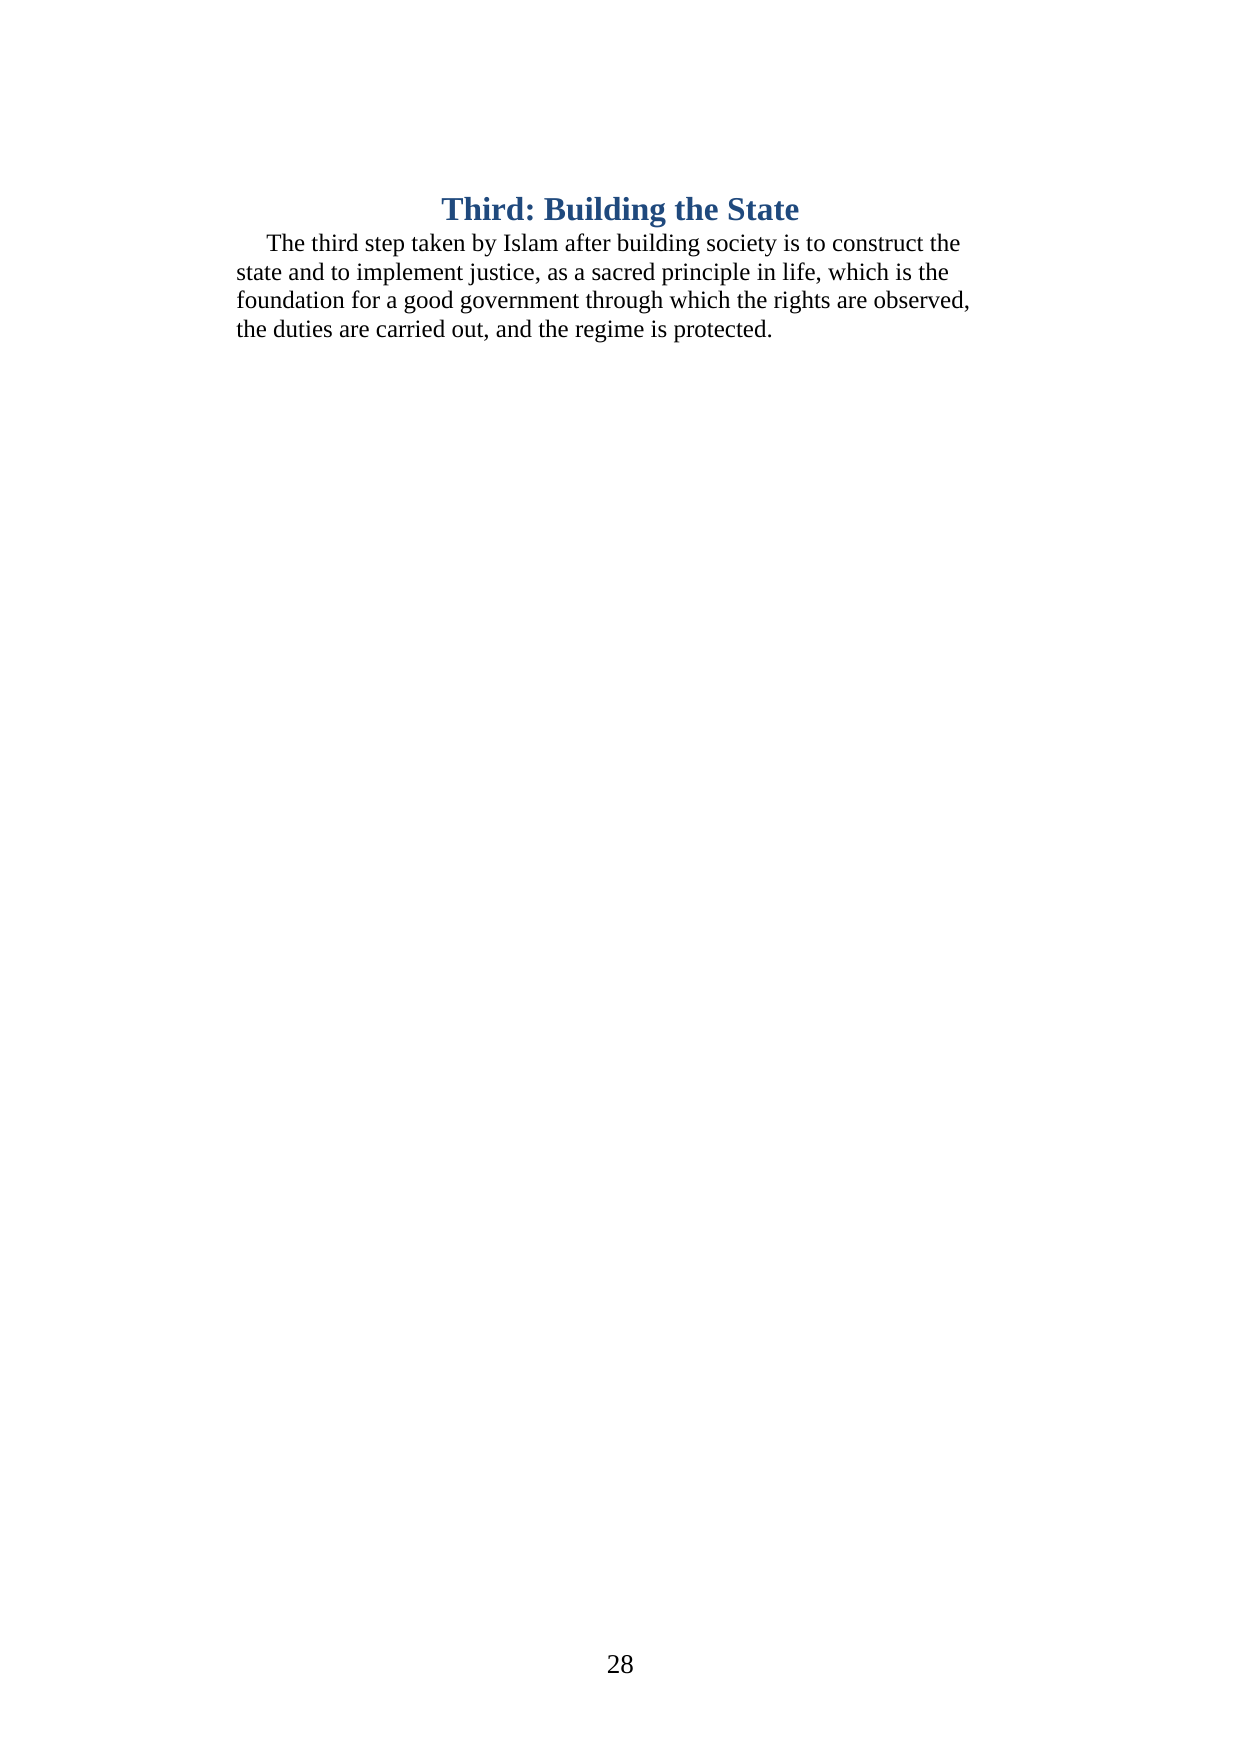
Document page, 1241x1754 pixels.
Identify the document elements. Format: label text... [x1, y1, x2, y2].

text The third step taken by Islam after building society is to construct the state and to implement justice, as a sacred principle in life, which is the foundation for a good government through which the rights are observed, the duties are carried out, and the regime is protected. [236, 228, 1004, 343]
subtitle Third: Building the State [236, 190, 1004, 228]
